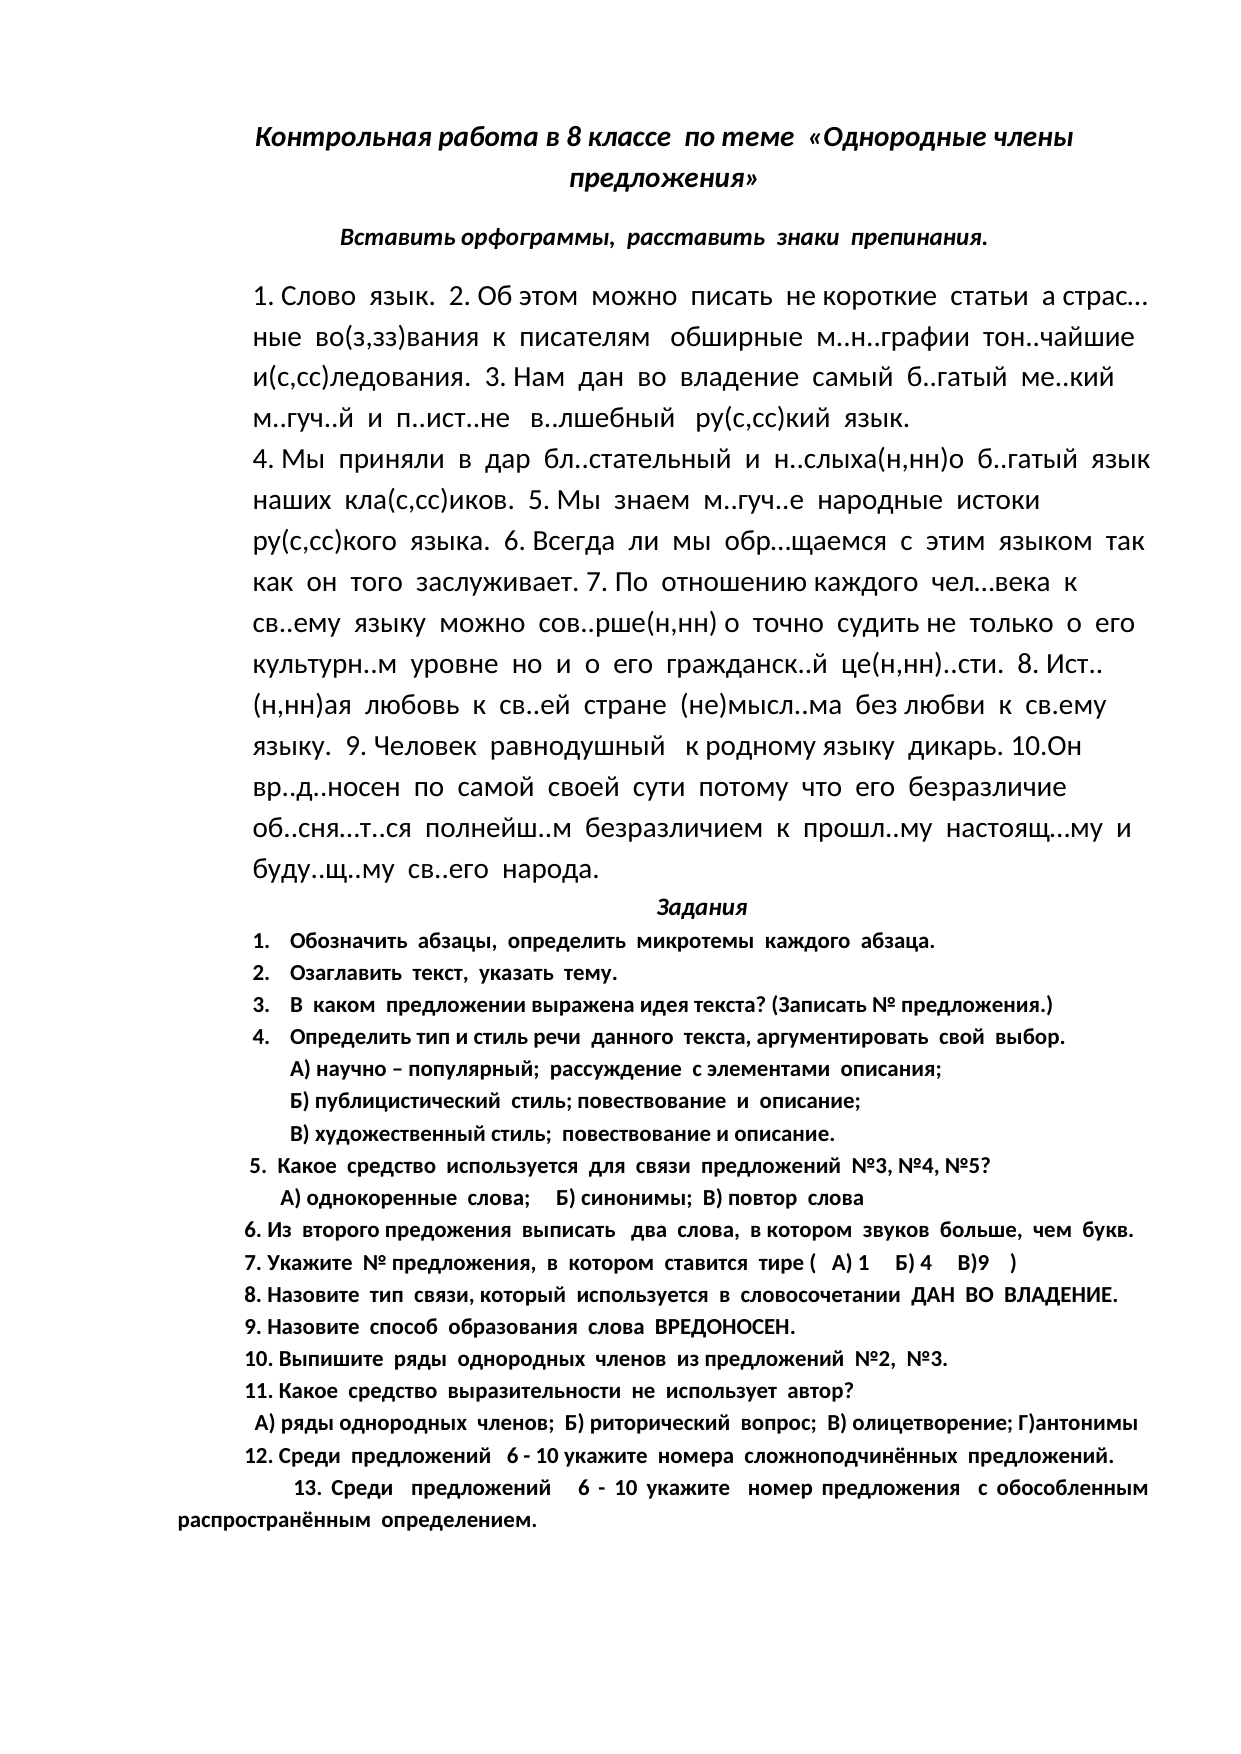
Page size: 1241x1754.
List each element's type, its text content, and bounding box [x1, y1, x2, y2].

text Контрольная работа в 8 классе по теме «Однородные члены предложения» [177, 118, 1152, 195]
text 5. Какое средство используется для связи предложений №3, №4, №5? [177, 1151, 1152, 1179]
text Вставить орфограммы, расставить знаки препинания. [177, 221, 1152, 251]
list Определить тип и стиль речи данного текста, аргументировать свой выбор. [252, 1022, 1152, 1050]
list 1. Слово язык. 2. Об этом можно писать не короткие статьи а страс…ные во(з,зз)вания к писателям обширные м..н..графии тон..чайшие и(с,сс)ледования. 3. Нам дан во владение самый б..гатый ме..кий м..гуч..й и п..ист..не в..лшебный ру(с,сс)кий язык. [252, 277, 1152, 435]
list Озаглавить текст, указать тему. [252, 958, 1152, 986]
list Обозначить абзацы, определить микротемы каждого абзаца. [252, 926, 1152, 954]
text А) однокоренные слова; Б) синонимы; В) повтор слова [177, 1183, 1152, 1211]
text 10. Выпишите ряды однородных членов из предложений №2, №3. [177, 1344, 1152, 1372]
list Задания [252, 891, 1152, 921]
text 11. Какое средство выразительности не использует автор? [177, 1376, 1152, 1404]
text 9. Назовите способ образования слова ВРЕДОНОСЕН. [177, 1312, 1152, 1340]
text 12. Среди предложений 6 - 10 укажите номера сложноподчинённых предложений. [177, 1441, 1152, 1469]
text А) ряды однородных членов; Б) риторический вопрос; В) олицетворение; Г)антонимы [177, 1408, 1152, 1437]
list В) художественный стиль; повествование и описание. [290, 1119, 1152, 1147]
text 13. Среди предложений 6 - 10 укажите номер предложения с обособленным распространённым определением. [177, 1473, 1152, 1533]
text 6. Из второго предожения выписать два слова, в котором звуков больше, чем букв. [177, 1215, 1152, 1243]
list 4. Мы приняли в дар бл..стательный и н..слыха(н,нн)о б..гатый язык наших кла(с,сс)иков. 5. Мы знаем м..гуч..е народные истоки ру(с,сс)кого языка. 6. Всегда ли мы обр…щаемся с этим языком так как он того заслуживает. 7. По отношению каждого чел…века к св..ему языку можно сов..рше(н,нн) о точно судить не только о его культурн..м уровне но и о его гражданск..й це(н,нн)..сти. 8. Ист..(н,нн)ая любовь к св..ей стране (не)мысл..ма без любви к св.ему языку. 9. Человек равнодушный к родному языку дикарь. 10.Он вр..д..носен по самой своей сути потому что его безразличие об..сня…т..ся полнейш..м безразличием к прошл..му настоящ…му и буду..щ..му св..его народа. [252, 440, 1152, 885]
list Б) публицистический стиль; повествование и описание; [290, 1087, 1152, 1115]
list В каком предложении выражена идея текста? (Записать № предложения.) [252, 990, 1152, 1018]
text 8. Назовите тип связи, который используется в словосочетании ДАН ВО ВЛАДЕНИЕ. [177, 1280, 1152, 1308]
list А) научно – популярный; рассуждение с элементами описания; [290, 1054, 1152, 1082]
text 7. Укажите № предложения, в котором ставится тире ( А) 1 Б) 4 В)9 ) [177, 1248, 1152, 1276]
